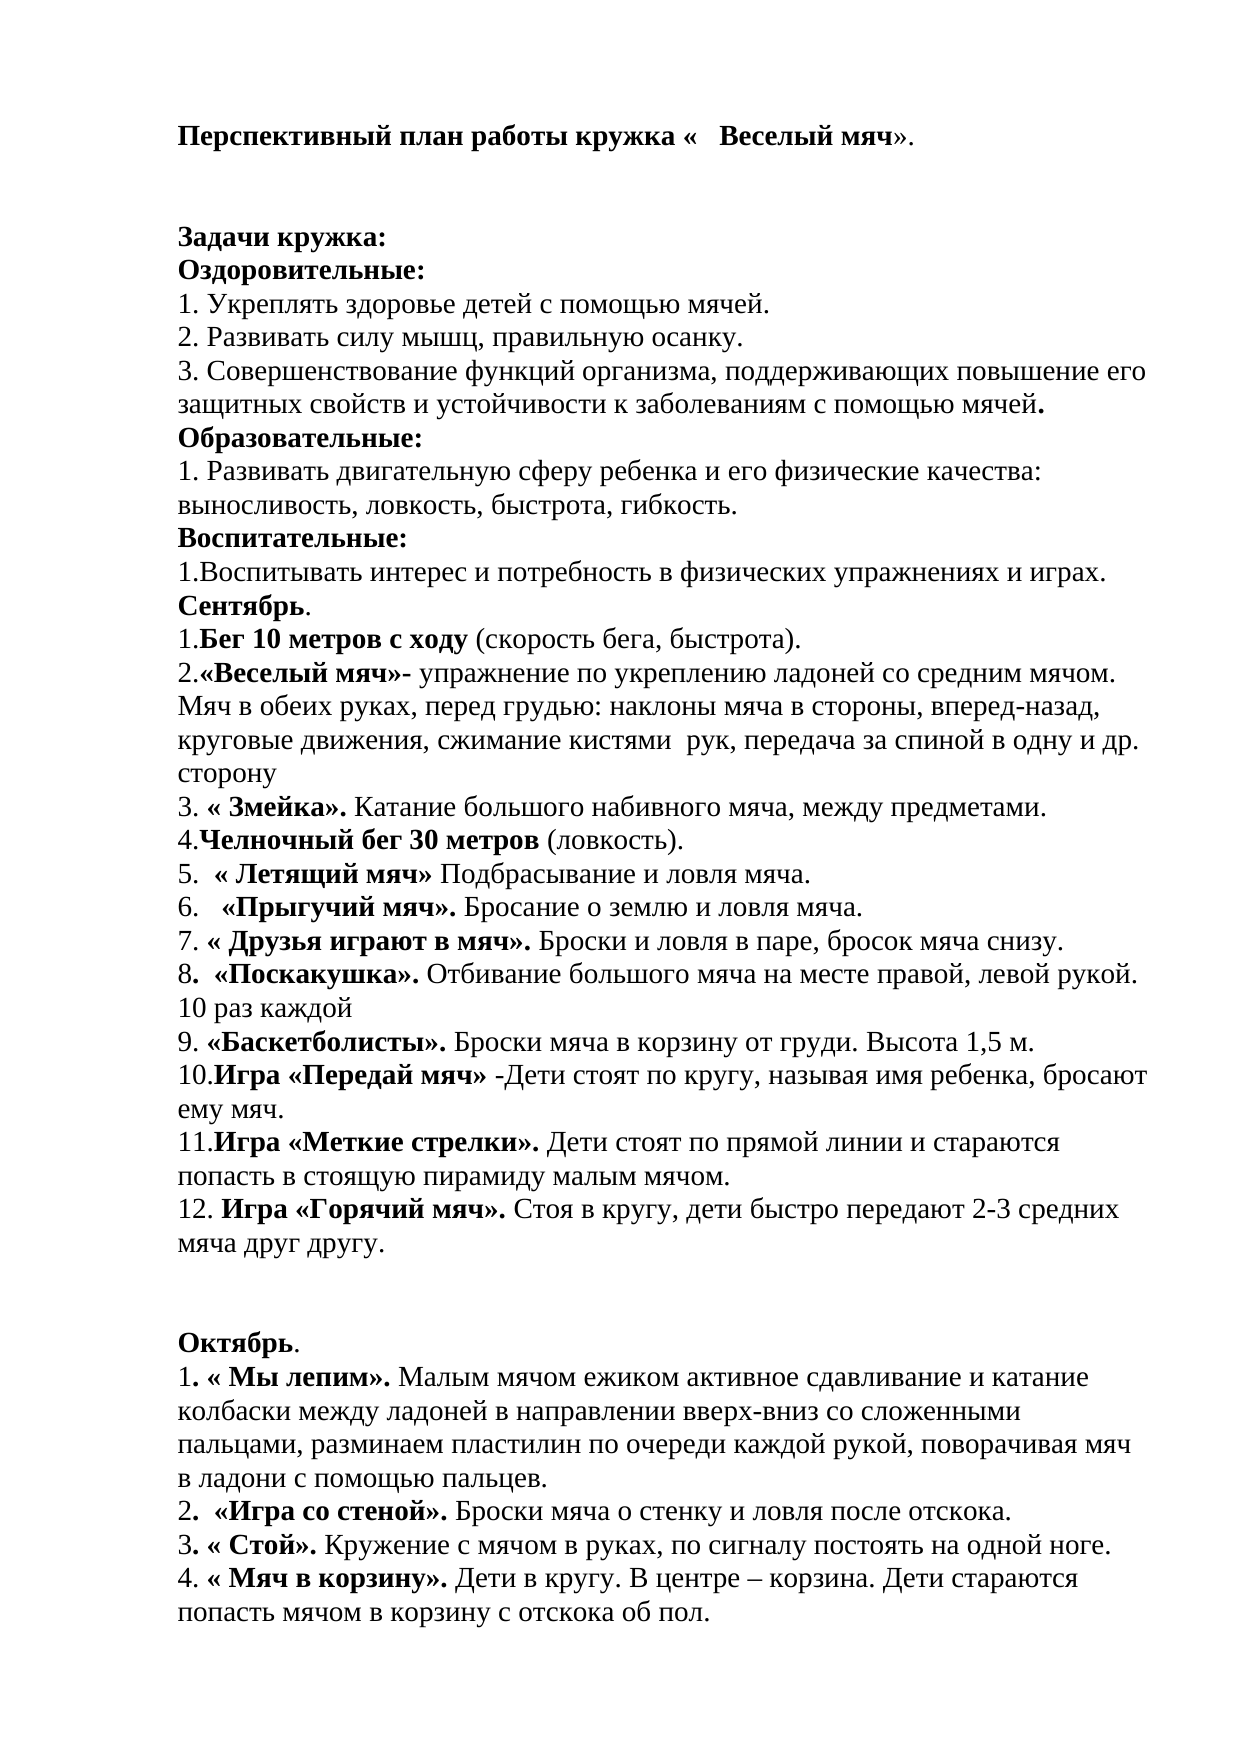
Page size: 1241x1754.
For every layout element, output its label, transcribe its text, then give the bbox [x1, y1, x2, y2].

text 6. «Прыгучий мяч». Бросание о землю и ловля мяча. [177, 889, 1152, 923]
text 3. « Змейка». Катание большого набивного мяча, между предметами. [177, 789, 1152, 822]
text Воспитательные: [177, 521, 1152, 554]
text Октябрь. [177, 1326, 1152, 1359]
text 4. « Мяч в корзину». Дети в кругу. В центре – корзина. Дети стараются попасть мячом в корзину с отскока об пол. [177, 1560, 1152, 1627]
text 8. «Поскакушка». Отбивание большого мяча на месте правой, левой рукой. 10 раз каждой [177, 957, 1152, 1024]
text 2.«Веселый мяч»- упражнение по укреплению ладоней со средним мячом. Мяч в обеих руках, перед грудью: наклоны мяча в стороны, вперед-назад, круговые движения, сжимание кистями рук, передача за спиной в одну и др. сторону [177, 655, 1152, 789]
text 1.Воспитывать интерес и потребность в физических упражнениях и играх. [177, 554, 1152, 588]
text Сентябрь. [177, 588, 1152, 621]
text 1. Укреплять здоровье детей с помощью мячей. [177, 286, 1152, 319]
text 7. « Друзья играют в мяч». Броски и ловля в паре, бросок мяча снизу. [177, 923, 1152, 957]
text 1.Бег 10 метров с ходу (скорость бега, быстрота). [177, 621, 1152, 655]
text Задачи кружка: [177, 219, 1152, 252]
text 3. Совершенствование функций организма, поддерживающих повышение его защитных свойств и устойчивости к заболеваниям с помощью мячей. [177, 353, 1152, 420]
text 5. « Летящий мяч» Подбрасывание и ловля мяча. [177, 856, 1152, 889]
text Перспективный план работы кружка « Веселый мяч». [177, 118, 1152, 152]
text 10.Игра «Передай мяч» -Дети стоят по кругу, называя имя ребенка, бросают ему мяч. [177, 1057, 1152, 1124]
text 4.Челночный бег 30 метров (ловкость). [177, 822, 1152, 856]
text 3. « Стой». Кружение с мячом в руках, по сигналу постоять на одной ноге. [177, 1527, 1152, 1560]
text 9. «Баскетболисты». Броски мяча в корзину от груди. Высота 1,5 м. [177, 1024, 1152, 1057]
text Оздоровительные: [177, 252, 1152, 286]
text 2. «Игра со стеной». Броски мяча о стенку и ловля после отскока. [177, 1493, 1152, 1527]
text Образовательные: [177, 420, 1152, 453]
text 1. « Мы лепим». Малым мячом ежиком активное сдавливание и катание колбаски между ладоней в направлении вверх-вниз со сложенными пальцами, разминаем пластилин по очереди каждой рукой, поворачивая мяч в ладони с помощью пальцев. [177, 1359, 1152, 1493]
text 11.Игра «Меткие стрелки». Дети стоят по прямой линии и стараются попасть в стоящую пирамиду малым мячом. [177, 1124, 1152, 1191]
text 12. Игра «Горячий мяч». Стоя в кругу, дети быстро передают 2-3 средних мяча друг другу. [177, 1191, 1152, 1258]
text 2. Развивать силу мышц, правильную осанку. [177, 319, 1152, 353]
text 1. Развивать двигательную сферу ребенка и его физические качества: выносливость, ловкость, быстрота, гибкость. [177, 453, 1152, 521]
